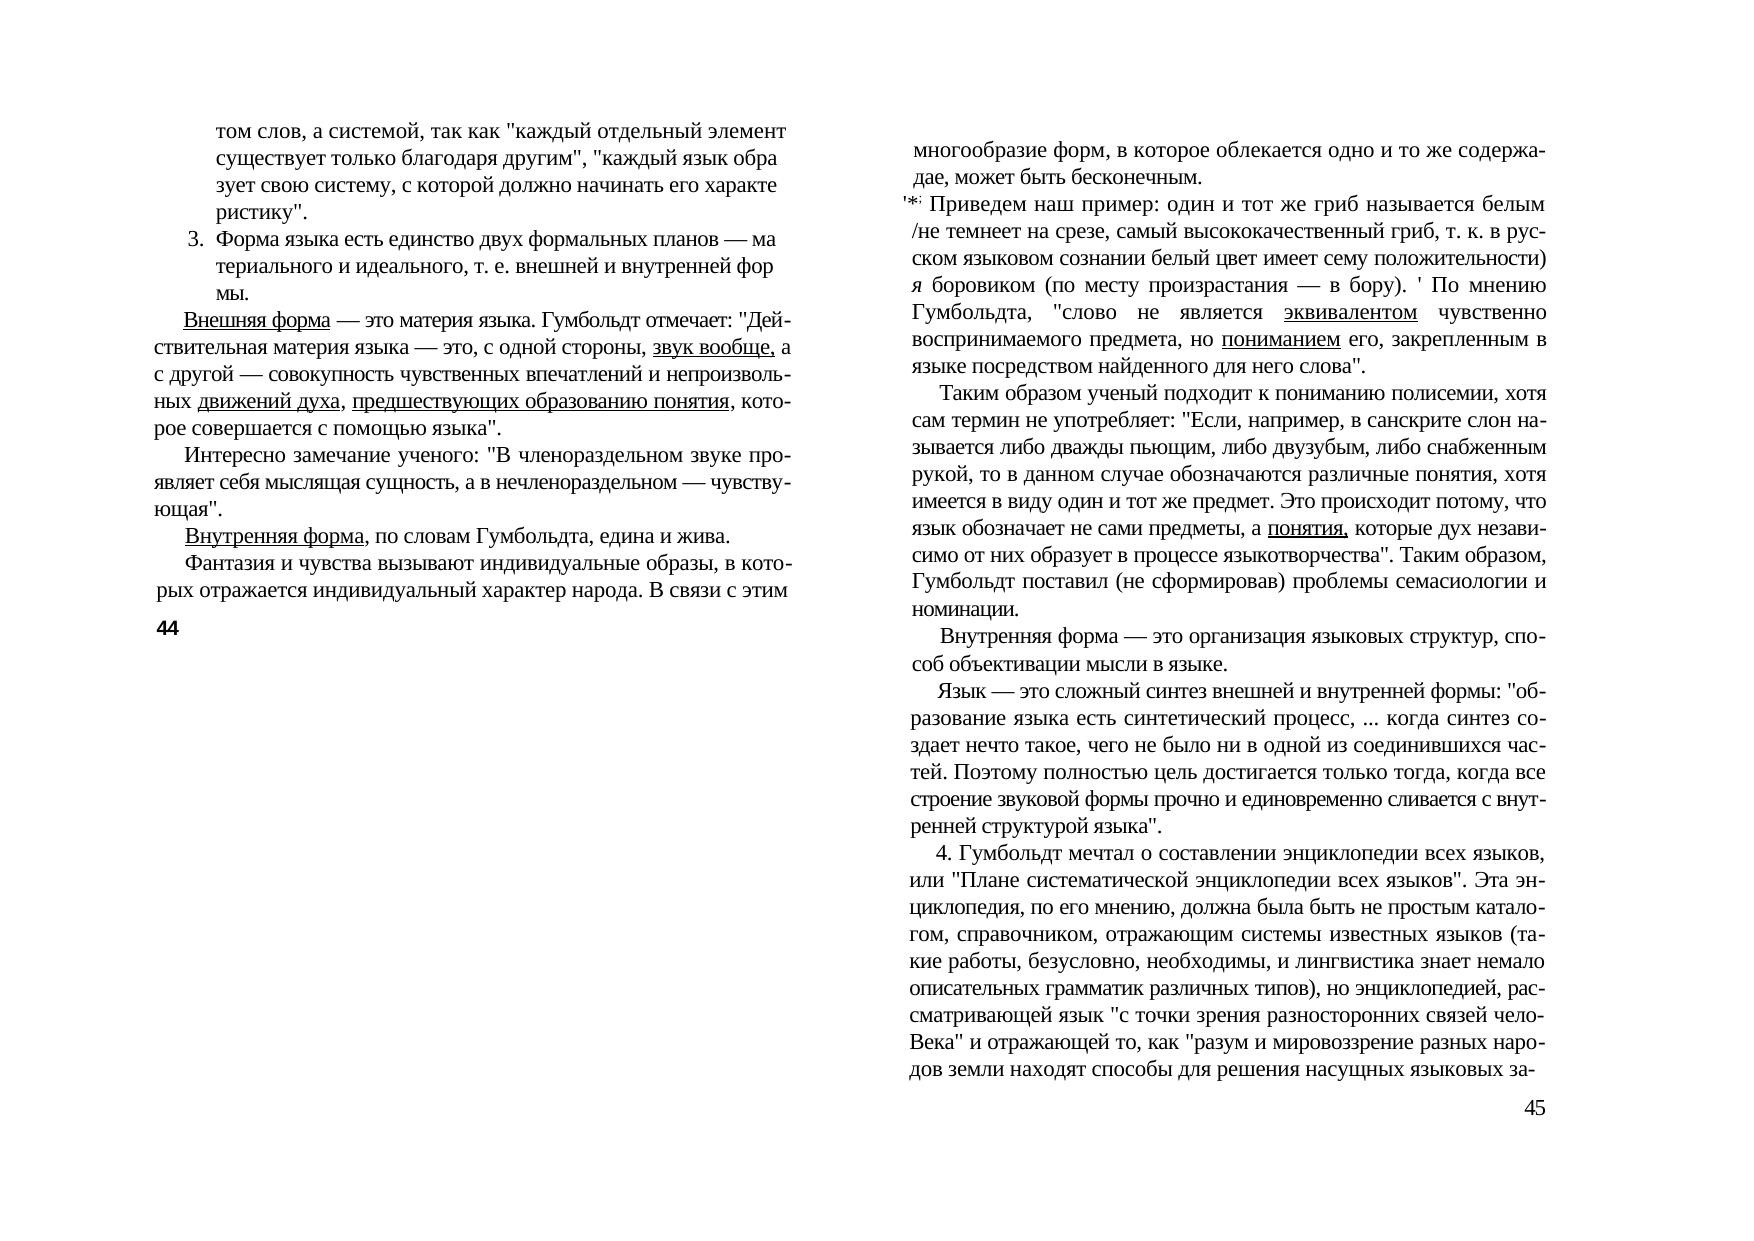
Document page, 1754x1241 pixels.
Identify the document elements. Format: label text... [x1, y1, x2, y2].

text Таким образом ученый подходит к пониманию полисемии, хотя сам термин не употребляет: "Если, например, в санскрите слон называется либо дважды пьющим, либо двузубым, либо снабженным рукой, то в данном случае обозначаются различные понятия, хотя имеется в виду один и тот же предмет. Это происходит потому, что язык обозначает не сами предметы, а понятия, которые дух независимо от них образует в процессе языкотворчества". Таким образом, Гумбольдт поставил (не сформировав) проблемы семасиологии и номинации. [912, 378, 1547, 621]
list Форма языка есть единство двух формальных планов — ма териального и идеального, т. е. внешней и внутренней фор мы. [187, 225, 793, 306]
text '*; Приведем наш пример: один и тот же гриб называется белым /не темнеет на срезе, самый высококачественный гриб, т. к. в рус-ском языковом сознании белый цвет имеет сему положительности) я боровиком (по месту произрастания — в бору). ' По мнению Гумбольдта, "слово не является эквивалентом чувственно воспринимаемого предмета, но пониманием его, закрепленным в языке посредством найденного для него слова". [903, 190, 1547, 378]
text Фантазия и чувства вызывают индивидуальные образы, в которых отражается индивидуальный характер народа. В связи с этим [156, 549, 793, 603]
text Интересно замечание ученого: "В членораздельном звуке проявляет себя мыслящая сущность, а в нечленораздельном — чувствующая". [154, 441, 791, 522]
text многообразие форм, в которое облекается одно и то же содержа-дае, может быть бесконечным. [913, 136, 1547, 190]
text Внешняя форма — это материя языка. Гумбольдт отмечает: "Действительная материя языка — это, с одной стороны, звук вообще, а с другой — совокупность чувственных впечатлений и непроизвольных движений духа, предшествующих образованию понятия, которое совершается с помощью языка". [153, 306, 791, 441]
text Язык — это сложный синтез внешней и внутренней формы: "образование языка есть синтетический процесс, ... когда синтез создает нечто такое, чего не было ни в одной из соединившихся частей. Поэтому полностью цель достигается только тогда, когда все строение звуковой формы прочно и единовременно сливается с внутренней структурой языка". [910, 677, 1546, 839]
text Внутренняя форма — это организация языковых структур, способ объективации мысли в языке. [912, 622, 1546, 676]
text Внутренняя форма, по словам Гумбольдта, едина и жива. [184, 522, 793, 549]
text 44 [156, 615, 793, 639]
text 45 [903, 1093, 1547, 1120]
text 4. Гумбольдт мечтал о составлении энциклопедии всех языков, или "Плане систематической энциклопедии всех языков". Эта энциклопедия, по его мнению, должна была быть не простым каталогом, справочником, отражающим системы известных языков (такие работы, безусловно, необходимы, и лингвистика знает немало описательных грамматик различных типов), но энциклопедией, рассматривающей язык "с точки зрения разносторонних связей чело-Века" и отражающей то, как "разум и мировоззрение разных народов земли находят способы для решения насущных языковых за- [909, 839, 1545, 1082]
